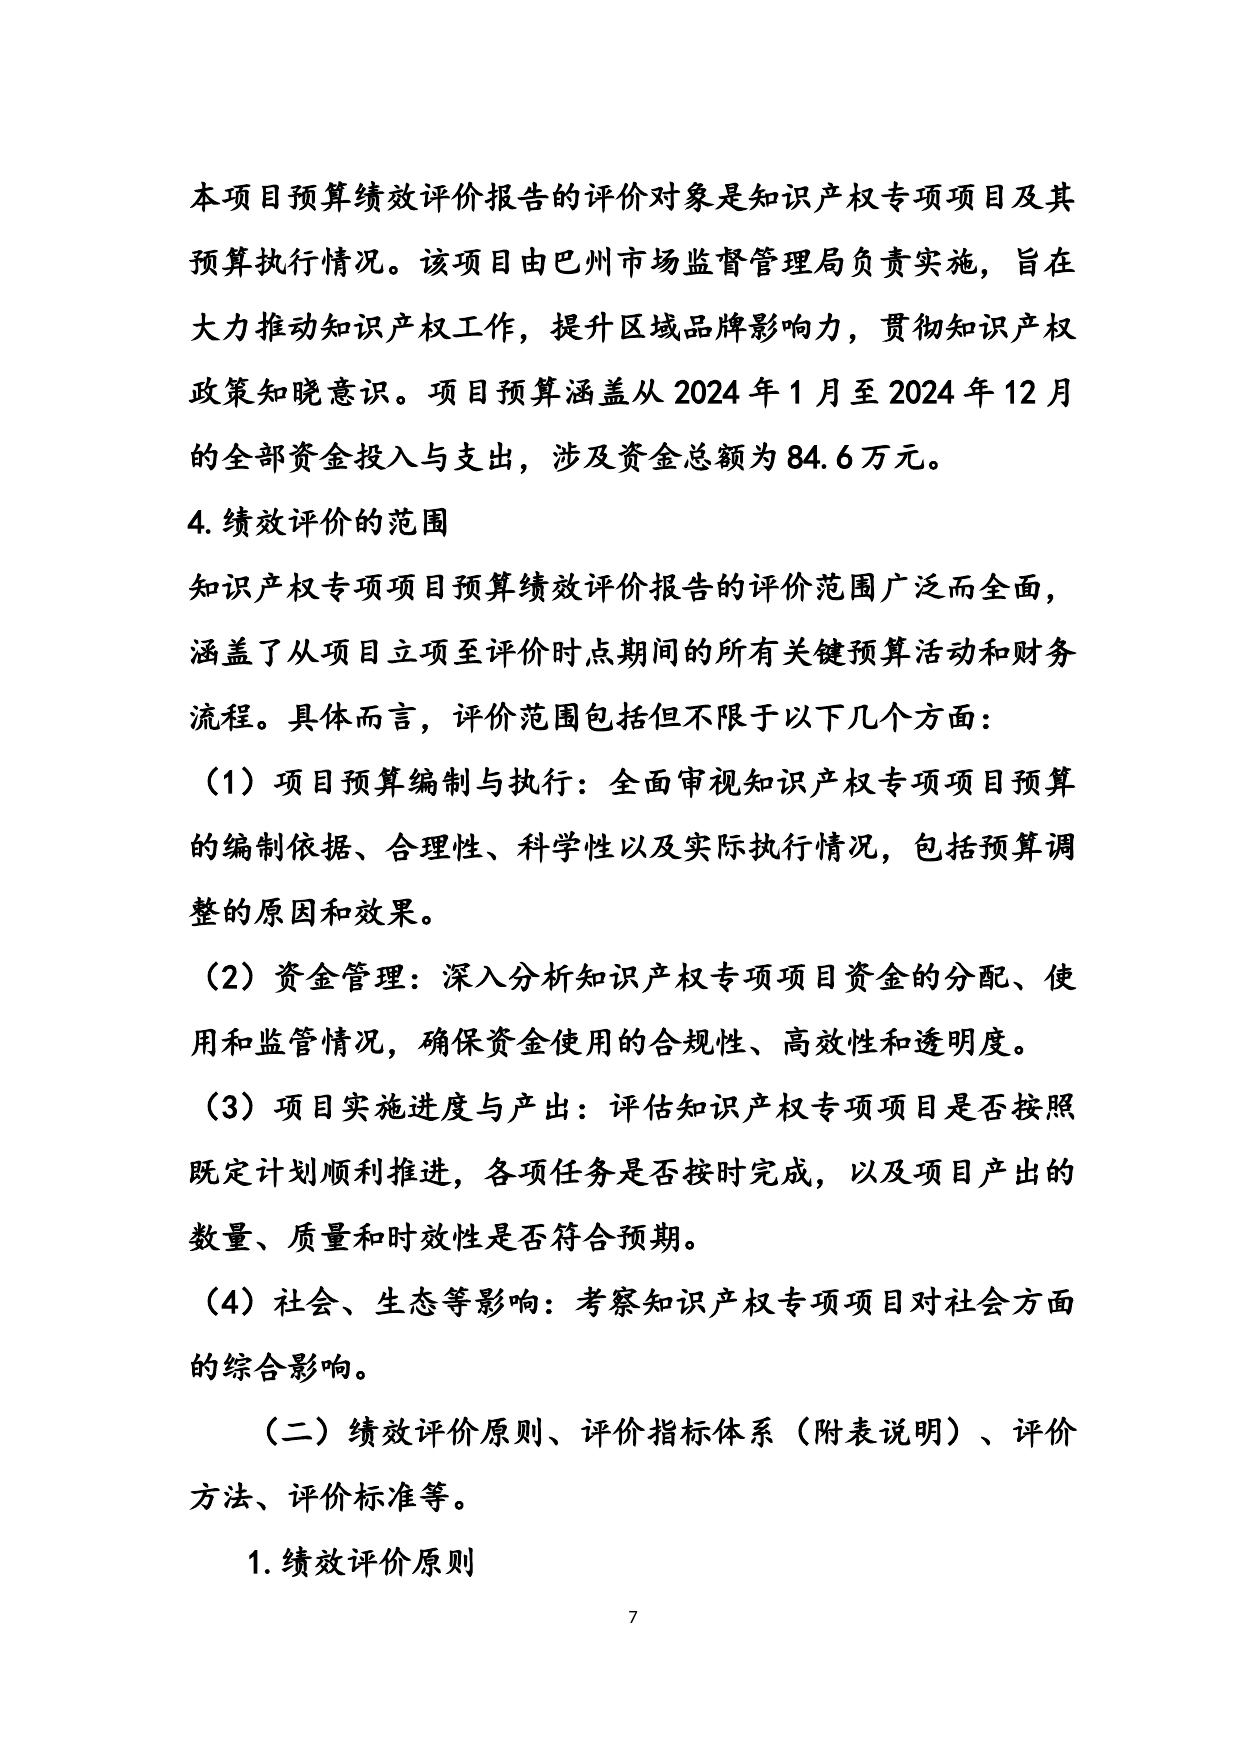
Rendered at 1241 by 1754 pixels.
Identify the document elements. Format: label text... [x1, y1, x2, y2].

text （二）绩效评价原则、评价指标体系（附表说明）、评价方法、评价标准等。 [187, 1397, 1078, 1527]
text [187, 1527, 1078, 1592]
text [187, 162, 1078, 1397]
